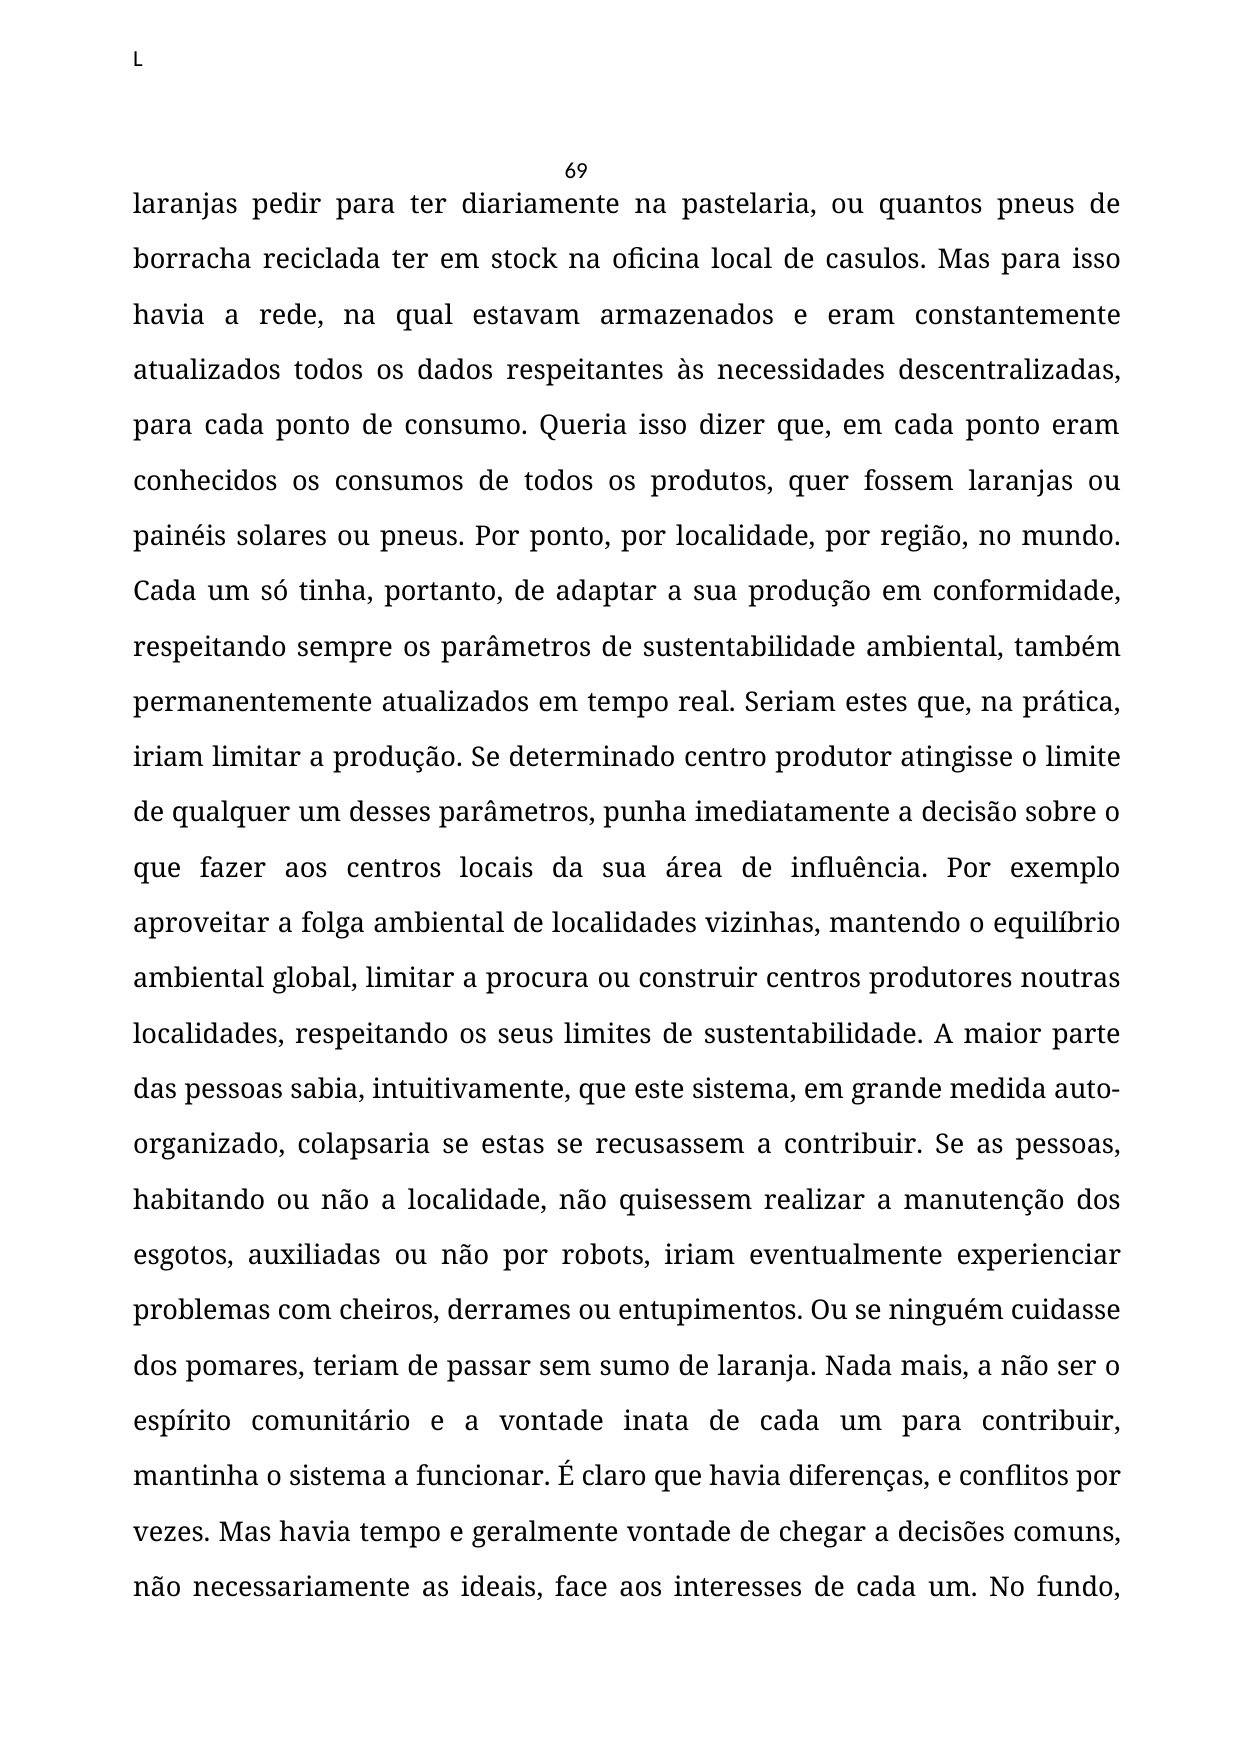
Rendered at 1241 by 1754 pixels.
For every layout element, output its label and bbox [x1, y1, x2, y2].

text [133, 184, 1122, 1604]
